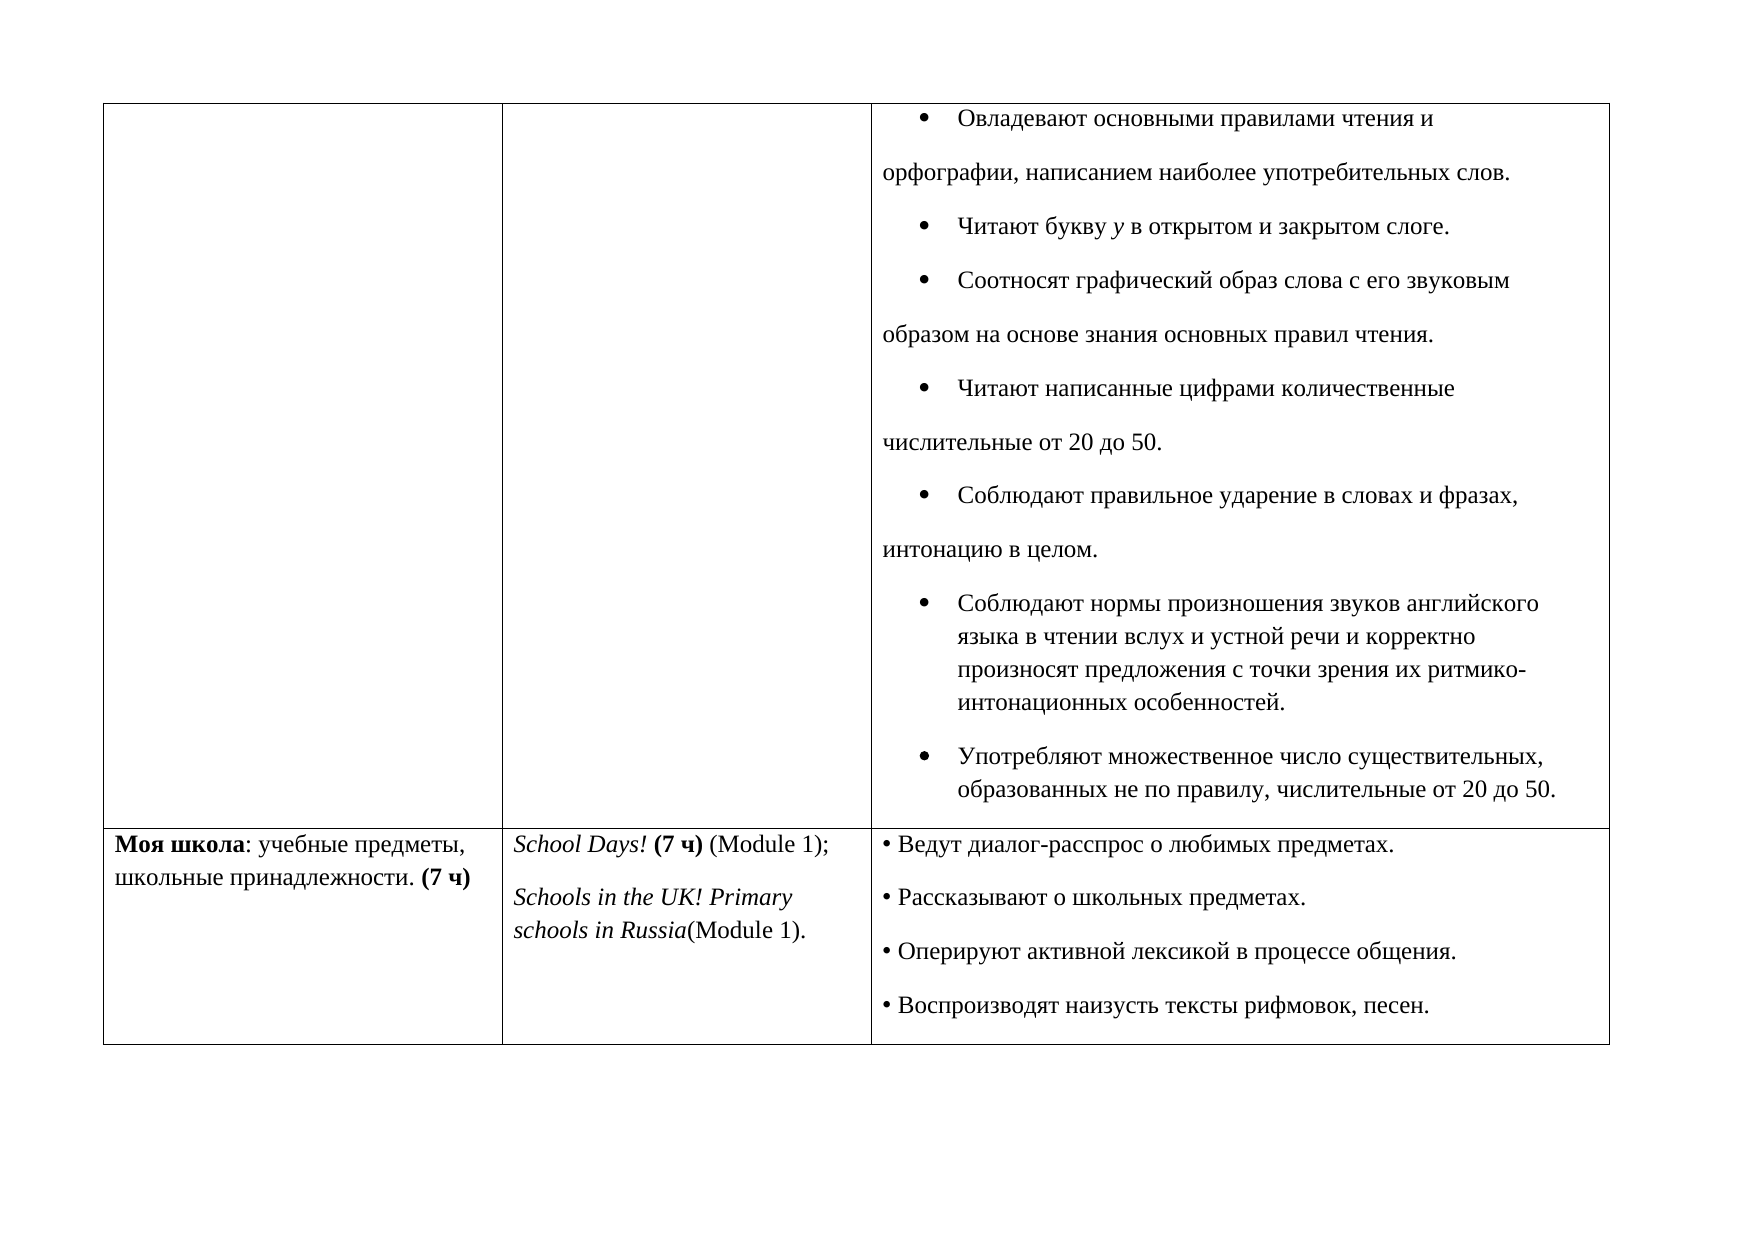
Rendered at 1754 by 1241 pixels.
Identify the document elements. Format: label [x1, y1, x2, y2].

table_cell [104, 829, 502, 1044]
table_cell [872, 829, 1609, 1044]
table_cell [872, 104, 1609, 828]
table_cell [104, 104, 502, 828]
table_cell [503, 104, 871, 828]
table_cell [503, 829, 871, 1044]
